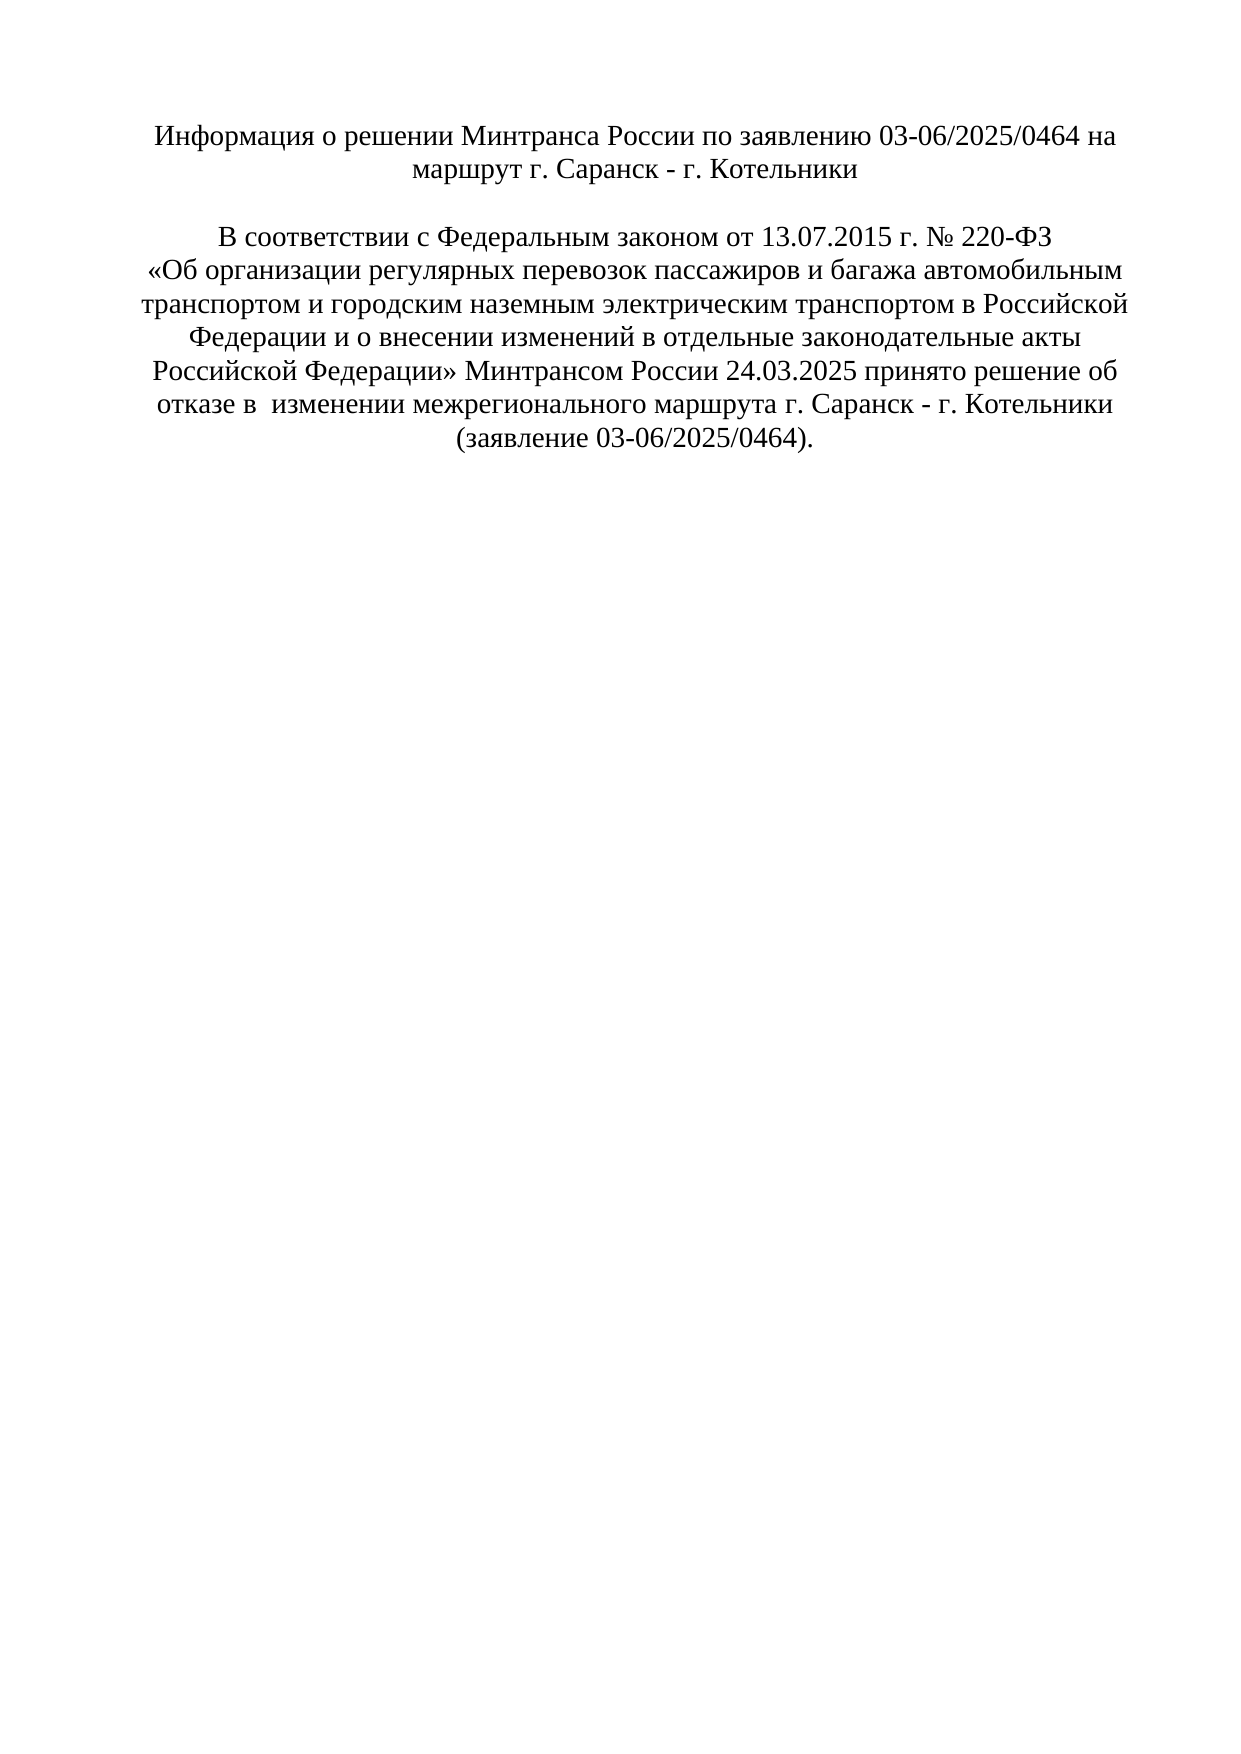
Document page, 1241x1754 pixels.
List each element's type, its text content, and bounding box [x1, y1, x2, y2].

text В соответствии с Федеральным законом от 13.07.2015 г. № 220-ФЗ «Об организации регулярных перевозок пассажиров и багажа автомобильным транспортом и городским наземным электрическим транспортом в Российской Федерации и о внесении изменений в отдельные законодательные акты Российской Федерации» Минтрансом России 24.03.2025 принято решение об отказе в изменении межрегионального маршрута г. Саранск - г. Котельники (заявление 03-06/2025/0464). [118, 219, 1152, 453]
text Информация о решении Минтранса России по заявлению 03-06/2025/0464 на маршрут г. Саранск - г. Котельники [118, 118, 1152, 185]
